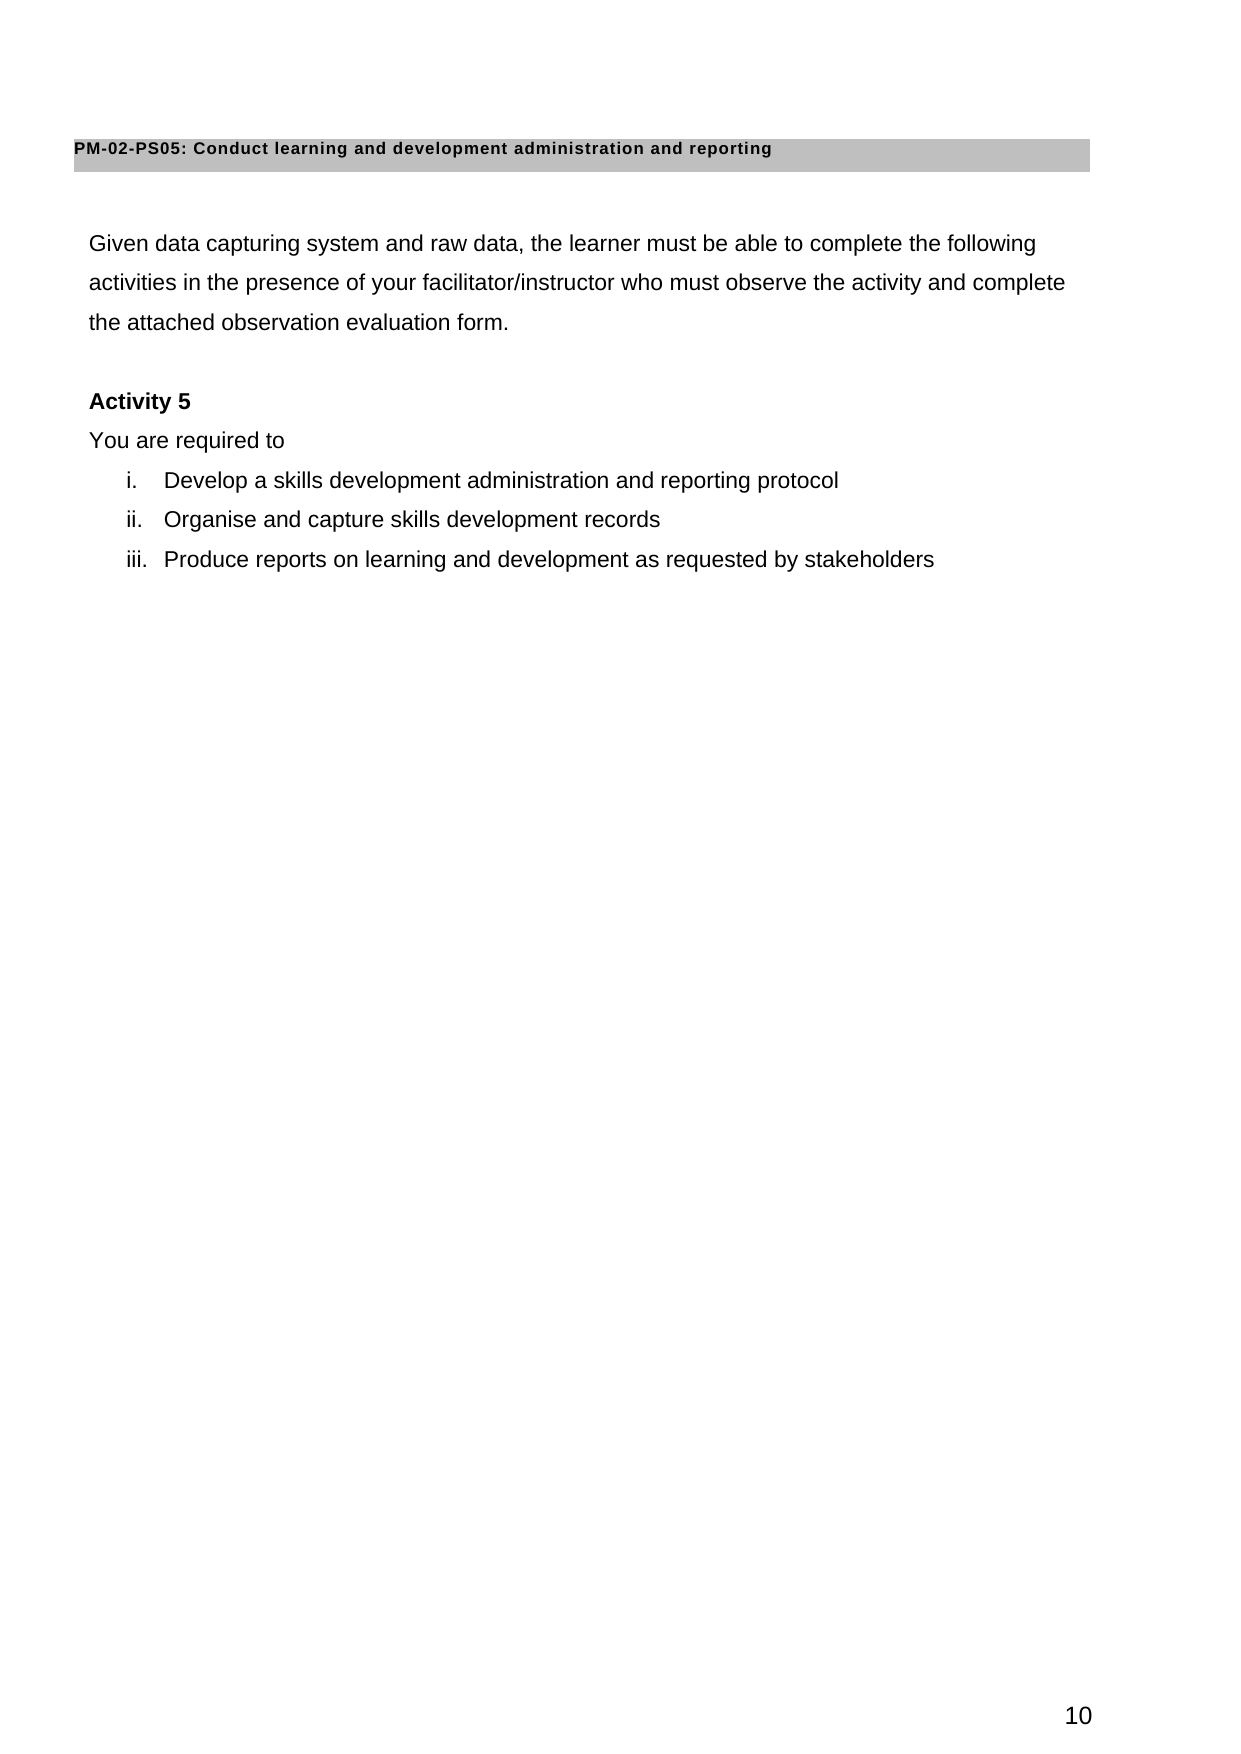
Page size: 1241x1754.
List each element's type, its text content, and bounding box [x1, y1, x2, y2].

list Organise and capture skills development records [126, 506, 1093, 532]
title PM-02-PS05: Conduct learning and development administration and reporting [74, 139, 1090, 172]
text You are required to [89, 427, 1093, 453]
text Activity 5 [89, 388, 1093, 414]
list Develop a skills development administration and reporting protocol [126, 467, 1093, 493]
text Given data capturing system and raw data, the learner must be able to complete the following activities in the presence of your facilitator/instructor who must observe the activity and complete the attached observation evaluation form. [89, 230, 1093, 335]
list Produce reports on learning and development as requested by stakeholders [126, 546, 1093, 572]
